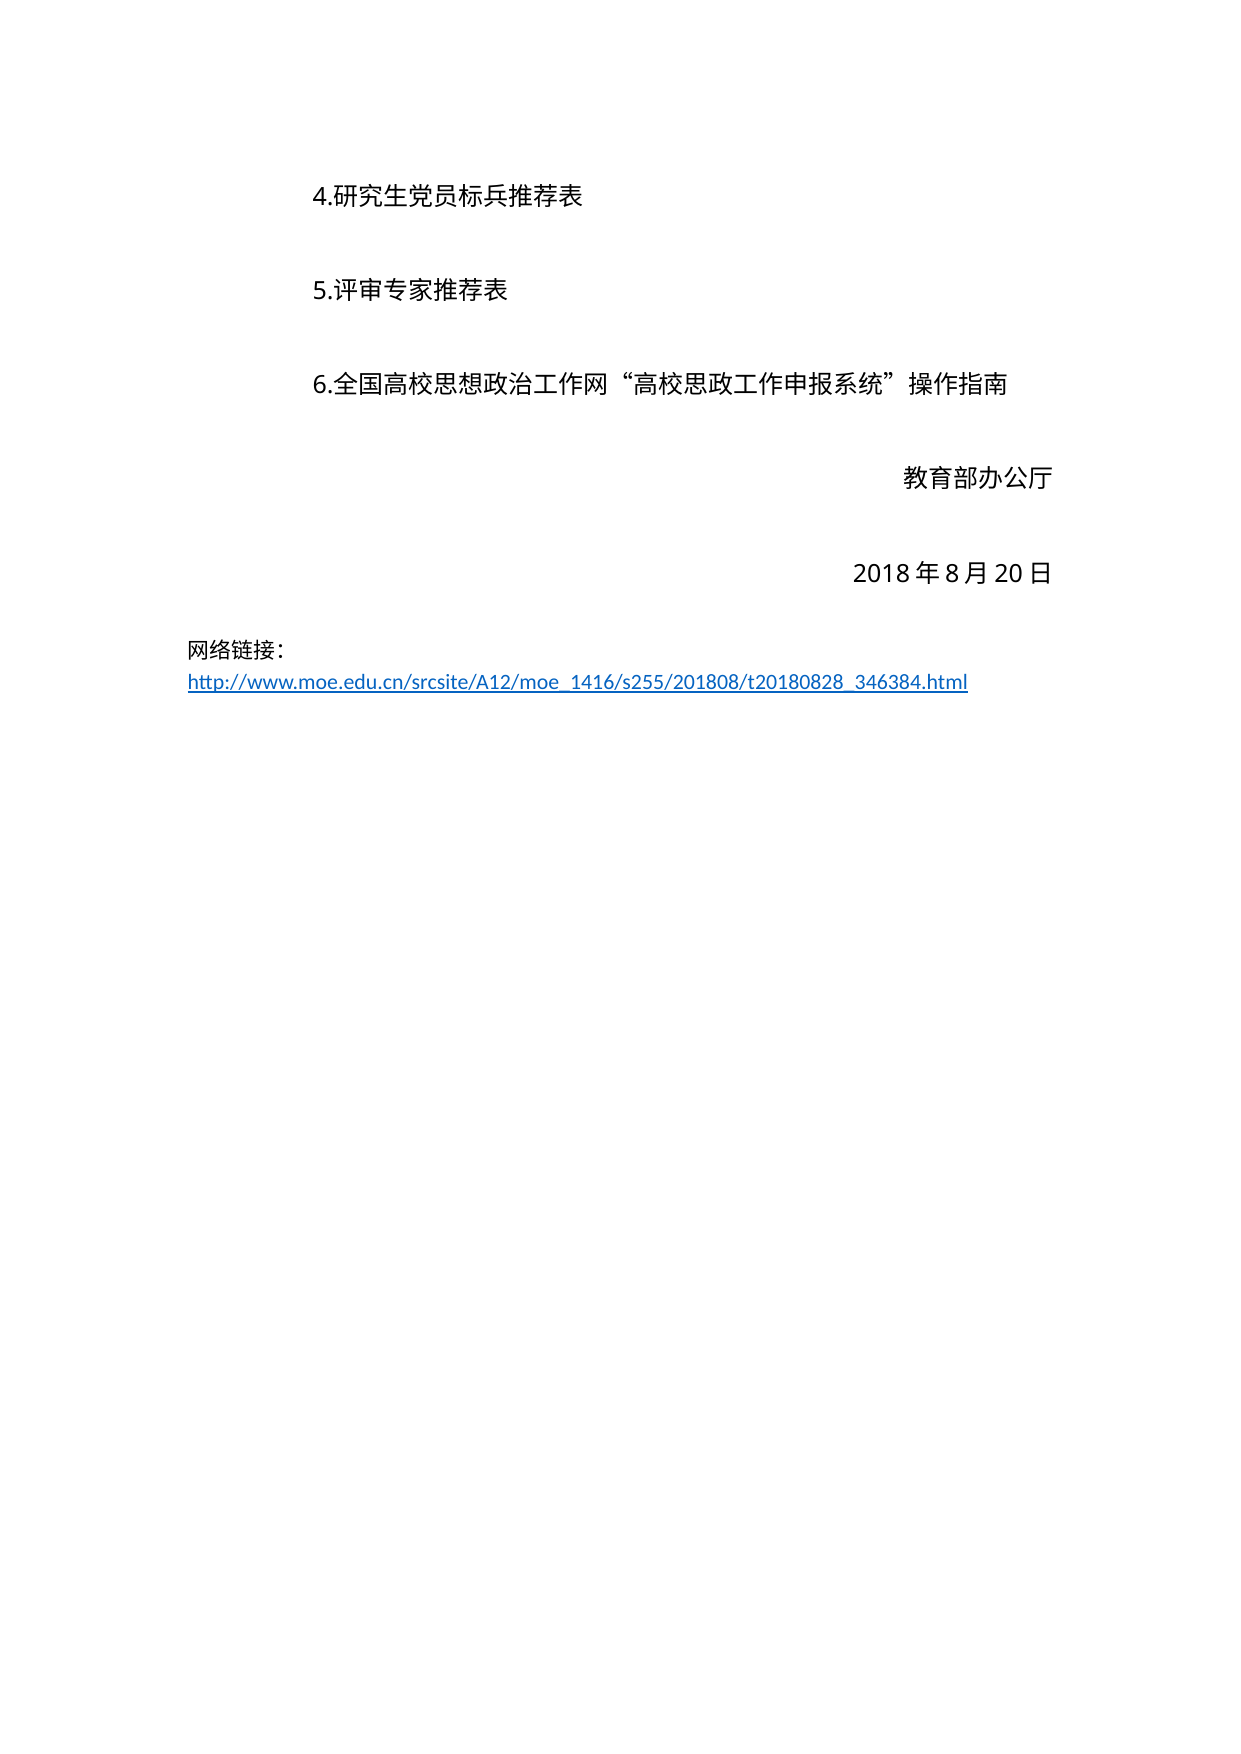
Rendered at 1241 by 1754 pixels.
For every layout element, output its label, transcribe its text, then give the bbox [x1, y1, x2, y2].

text 6.全国高校思想政治工作网“高校思政工作申报系统”操作指南 [187, 350, 1053, 415]
text http://www.moe.edu.cn/srcsite/A12/moe_1416/s255/201808/t20180828_346384.html [187, 665, 1053, 698]
text 教育部办公厅 [187, 444, 1053, 509]
text 网络链接： [187, 633, 1053, 665]
text 2018年8月20日 [187, 539, 1053, 604]
text 4.研究生党员标兵推荐表 [187, 162, 1053, 227]
text 5.评审专家推荐表 [187, 256, 1053, 321]
